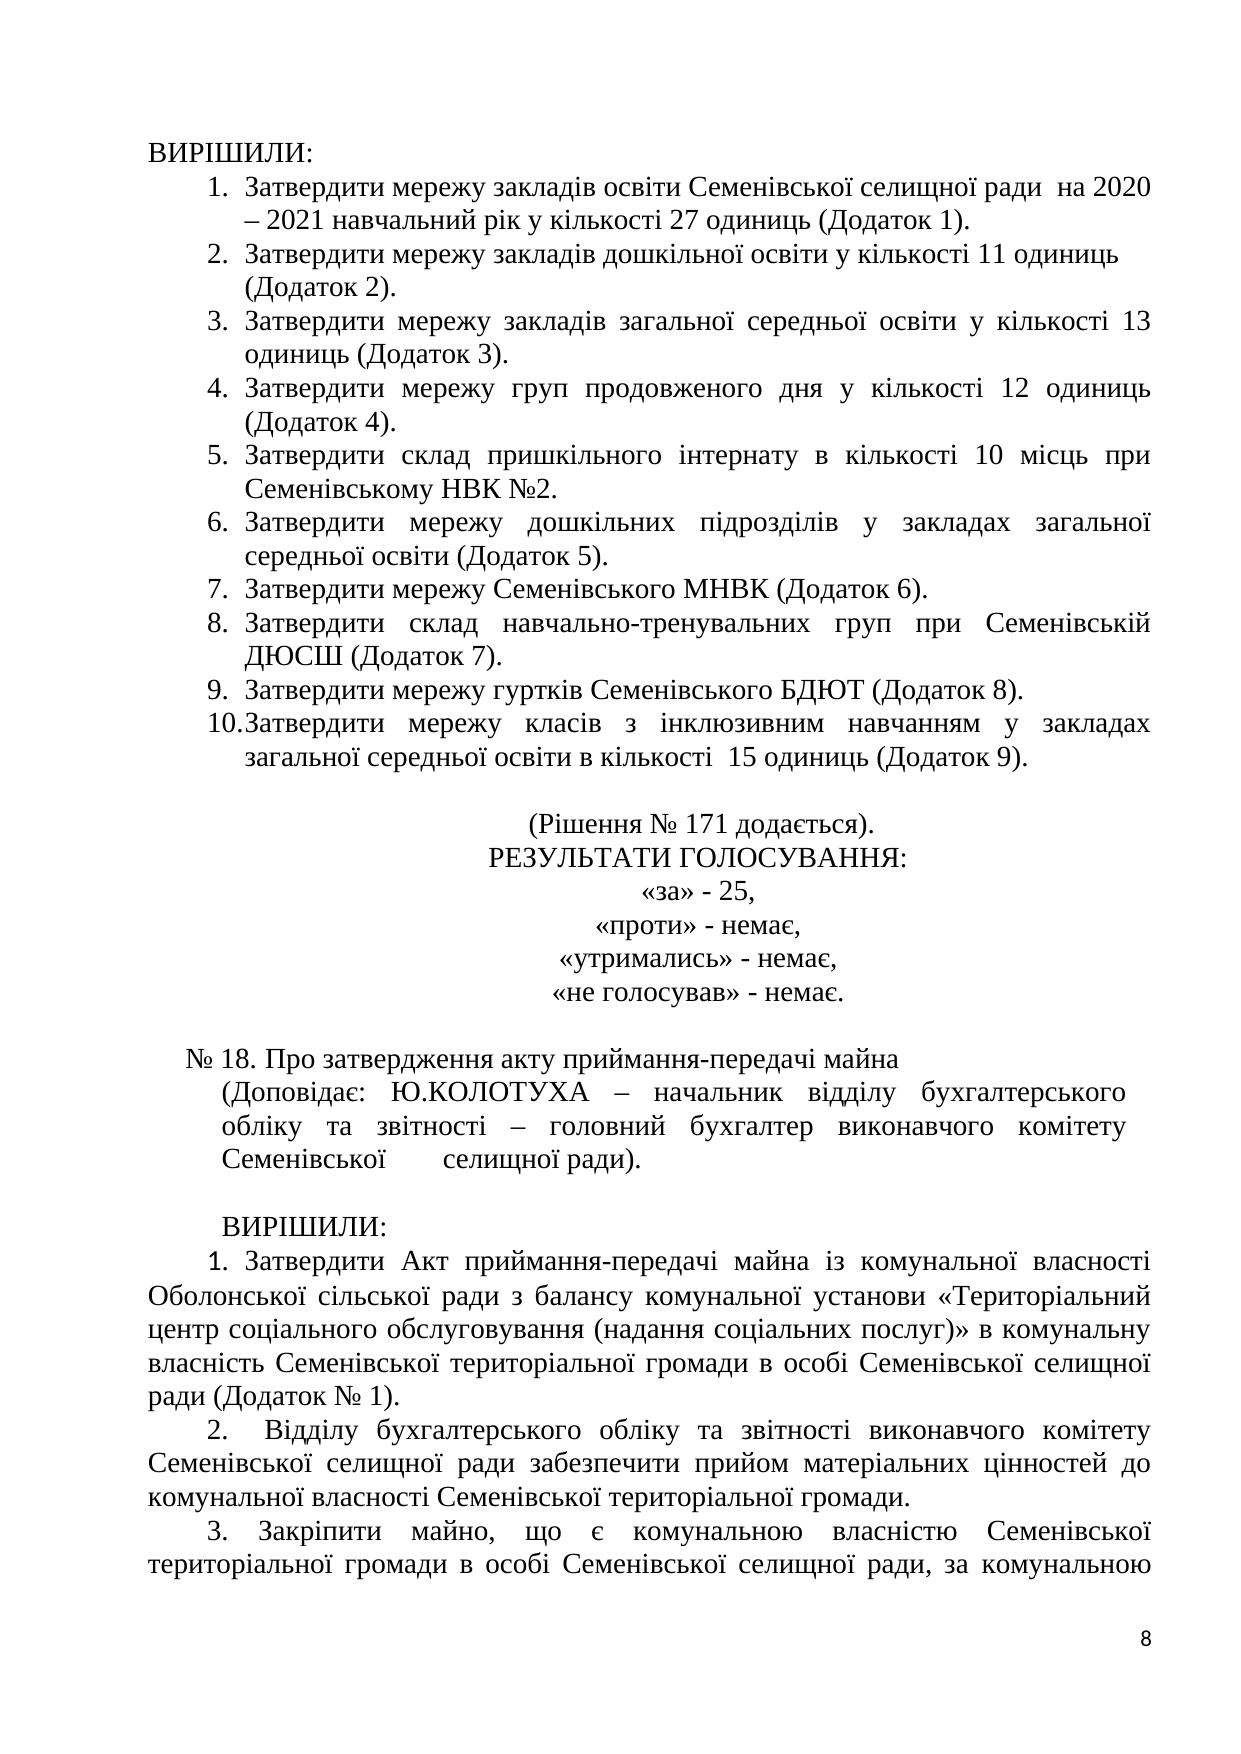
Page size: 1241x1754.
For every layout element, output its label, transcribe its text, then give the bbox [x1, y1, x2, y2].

list Затвердити мережу гуртків Семенівського БДЮТ (Додаток 8). [207, 672, 1152, 706]
text «проти» - немає, [244, 907, 1152, 940]
list № 18. Про затвердження акту приймання-передачі майна [185, 1041, 1152, 1074]
list Затвердити мережу груп продовженого дня у кількості 12 одиниць (Додаток 4). [207, 370, 1152, 437]
text «утримались» - немає, [244, 940, 1152, 974]
list (Доповідає: Ю.КОЛОТУХА – начальник відділу бухгалтерського обліку та звітності – головний бухгалтер виконавчого комітету Семенівської селищної ради). [185, 1074, 1152, 1175]
list Затвердити склад пришкільного інтернату в кількості 10 місць при Семенівському НВК №2. [207, 437, 1152, 504]
text 1. Затвердити Акт приймання-передачі майна із комунальної власності Оболонської сільської ради з балансу комунальної установи «Територіальний центр соціального обслуговування (надання соціальних послуг)» в комунальну власність Семенівської територіальної громади в особі Семенівської селищної ради (Додаток № 1). [148, 1242, 1152, 1412]
text 2. Відділу бухгалтерського обліку та звітності виконавчого комітету Семенівської селищної ради забезпечити прийом матеріальних цінностей до комунальної власності Семенівської територіальної громади. [148, 1412, 1152, 1513]
list Затвердити мережу класів з інклюзивним навчанням у закладах загальної середньої освіти в кількості 15 одиниць (Додаток 9). [207, 706, 1152, 773]
list Затвердити мережу дошкільних підрозділів у закладах загальної середньої освіти (Додаток 5). [207, 504, 1152, 571]
list Затвердити склад навчально-тренувальних груп при Семенівській ДЮСШ (Додаток 7). [207, 605, 1152, 672]
text ВИРІШИЛИ: [148, 135, 1152, 169]
list (Додаток 2). [244, 269, 1152, 303]
text ВИРІШИЛИ: [148, 1209, 1152, 1242]
list Затвердити мережу закладів освіти Семенівської селищної ради на 2020 – 2021 навчальний рік у кількості 27 одиниць (Додаток 1). [207, 169, 1152, 236]
text «не голосував» - немає. [244, 974, 1152, 1007]
text РЕЗУЛЬТАТИ ГОЛОСУВАННЯ: [244, 840, 1152, 873]
text «за» - 25, [244, 873, 1152, 907]
list Затвердити мережу закладів загальної середньої освіти у кількості 13 одиниць (Додаток 3). [207, 303, 1152, 370]
list Затвердити мережу закладів дошкільної освіти у кількості 11 одиниць [207, 236, 1152, 269]
text (Рішення № 171 додається). [244, 806, 1152, 840]
list Затвердити мережу Семенівського МНВК (Додаток 6). [207, 571, 1152, 605]
